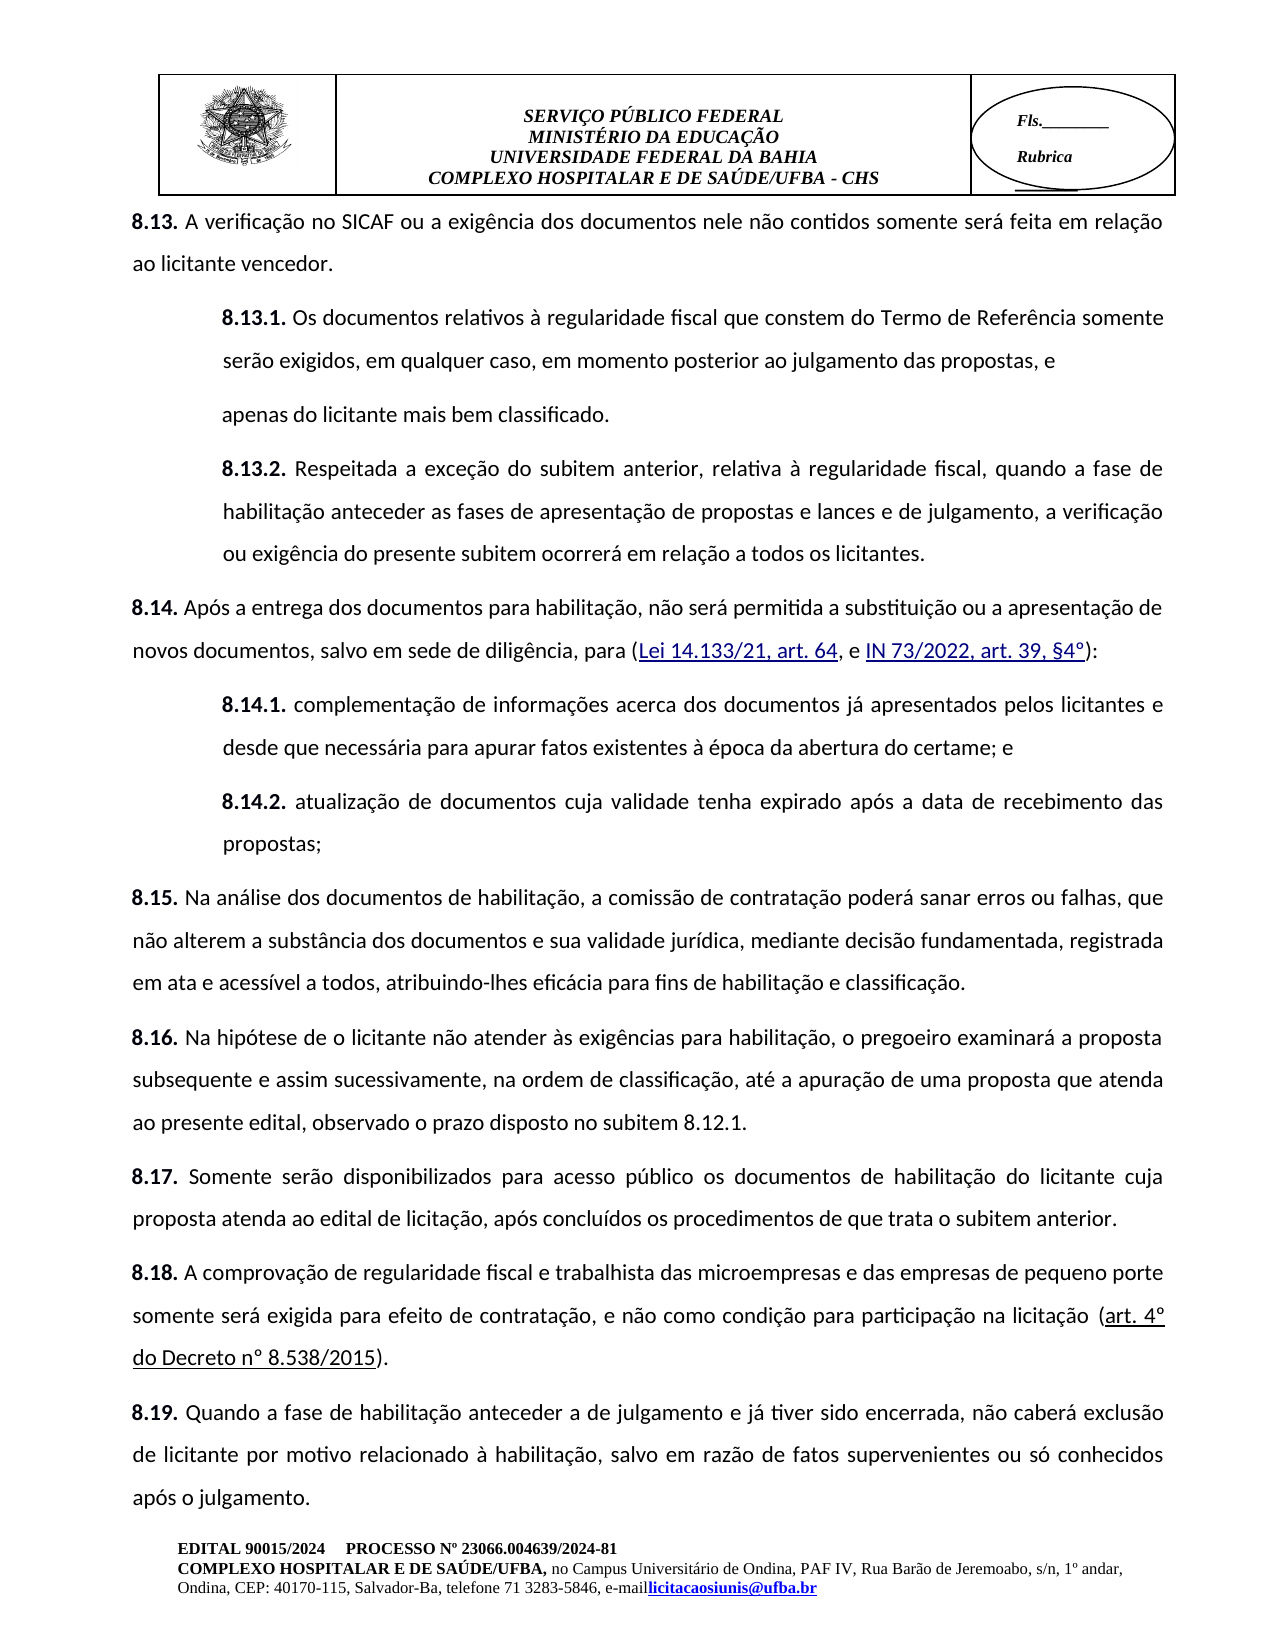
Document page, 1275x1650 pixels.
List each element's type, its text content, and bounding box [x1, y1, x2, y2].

text 8.18. A comprovação de regularidade fiscal e trabalhista das microempresas e das empresas de pequeno porte somente será exigida para efeito de contratação, e não como condição para participação na licitação (art. 4º do Decreto nº 8.538/2015). [131, 1258, 1165, 1371]
text 8.19. Quando a fase de habilitação anteceder a de julgamento e já tiver sido encerrada, não caberá exclusão de licitante por motivo relacionado à habilitação, salvo em razão de fatos supervenientes ou só conhecidos após o julgamento. [131, 1398, 1165, 1511]
text 8.13.2. Respeitada a exceção do subitem anterior, relativa à regularidade fiscal, quando a fase de habilitação anteceder as fases de apresentação de propostas e lances e de julgamento, a verificação ou exigência do presente subitem ocorrerá em relação a todos os licitantes. [222, 454, 1165, 567]
text 8.14.2. atualização de documentos cuja validade tenha expirado após a data de recebimento das propostas; [222, 787, 1165, 857]
text 8.16. Na hipótese de o licitante não atender às exigências para habilitação, o pregoeiro examinará a proposta subsequente e assim sucessivamente, na ordem de classificação, até a apuração de uma proposta que atenda ao presente edital, observado o prazo disposto no subitem 8.12.1. [131, 1023, 1165, 1136]
text 8.14. Após a entrega dos documentos para habilitação, não será permitida a substituição ou a apresentação de novos documentos, salvo em sede de diligência, para (Lei 14.133/21, art. 64, e IN 73/2022, art. 39, §4º): [131, 593, 1165, 664]
text 8.14.1. complementação de informações acerca dos documentos já apresentados pelos licitantes e desde que necessária para apurar fatos existentes à época da abertura do certame; e [222, 690, 1165, 761]
text 8.15. Na análise dos documentos de habilitação, a comissão de contratação poderá sanar erros ou falhas, que não alterem a substância dos documentos e sua validade jurídica, mediante decisão fundamentada, registrada em ata e acessível a todos, atribuindo-lhes eficácia para fins de habilitação e classificação. [131, 883, 1165, 996]
picture [192, 80, 299, 172]
text 8.13. A verificação no SICAF ou a exigência dos documentos nele não contidos somente será feita em relação ao licitante vencedor. [131, 207, 1165, 277]
text 8.17. Somente serão disponibilizados para acesso público os documentos de habilitação do licitante cuja proposta atenda ao edital de licitação, após concluídos os procedimentos de que trata o subitem anterior. [131, 1162, 1165, 1232]
text 8.13.1. Os documentos relativos à regularidade fiscal que constem do Termo de Referência somente serão exigidos, em qualquer caso, em momento posterior ao julgamento das propostas, e [222, 303, 1165, 374]
text apenas do licitante mais bem classificado. [222, 400, 1165, 428]
